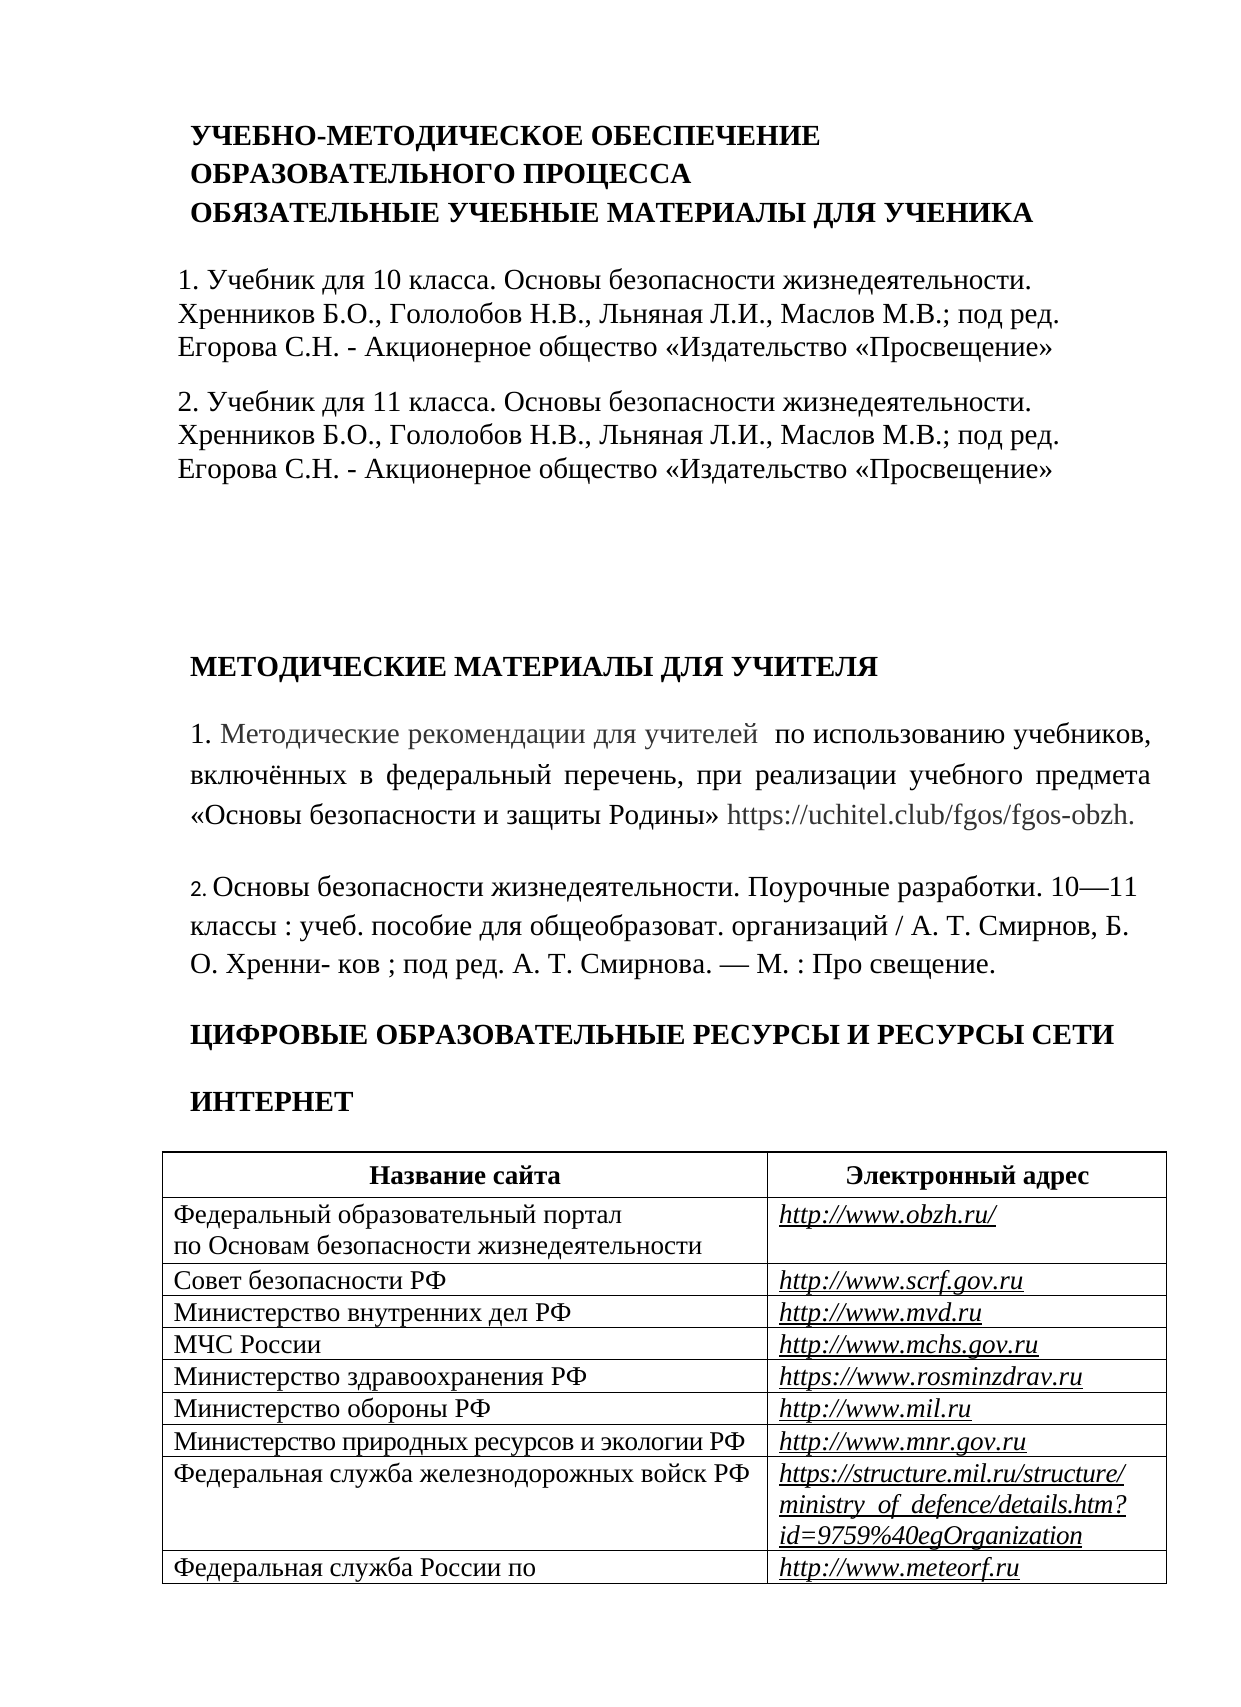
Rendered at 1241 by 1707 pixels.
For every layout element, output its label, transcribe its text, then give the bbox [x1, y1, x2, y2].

text 2. Учебник для 11 класса. Основы безопасности жизнедеятельности. Хренников Б.О., Гололобов Н.В., Льняная Л.И., Маслов М.В.; под ред. Егорова С.Н. - Акционерное общество «Издательство «Просвещение» [364, 384, 1152, 484]
text ЦИФРОВЫЕ ОБРАЗОВАТЕЛЬНЫЕ РЕСУРСЫ И РЕСУРСЫ СЕТИ ИНТЕРНЕТ [190, 1017, 1152, 1118]
table_cell https://www.rosminzdrav.ru [768, 1360, 1166, 1392]
text МЕТОДИЧЕСКИЕ МАТЕРИАЛЫ ДЛЯ УЧИТЕЛЯ [190, 649, 1152, 683]
table_cell Министерство внутренних дел РФ [163, 1296, 767, 1327]
table_cell http://www.mnr.gov.ru [768, 1425, 1166, 1456]
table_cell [163, 1551, 767, 1583]
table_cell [768, 1551, 1166, 1583]
text 1. Методические рекомендации для учителей по использованию учебников, включённых в федеральный перечень, при реализации учебного предмета «Основы безопасности и защиты Родины» https://uchitel.club/fgos/fgos-obzh. [190, 717, 1152, 831]
table_header Название сайта [163, 1153, 767, 1197]
table_cell Совет безопасности РФ [163, 1264, 767, 1295]
table_cell Министерство здравоохранения РФ [163, 1360, 767, 1392]
table_cell МЧС России [163, 1328, 767, 1359]
table_cell Министерство обороны РФ [163, 1393, 767, 1424]
table_cell Министерство природных ресурсов и экологии РФ [163, 1425, 767, 1456]
table_cell http://www.obzh.ru/ [768, 1198, 1166, 1263]
table_header Электронный адрес [768, 1153, 1166, 1197]
table_cell http://www.mil.ru [768, 1393, 1166, 1424]
text 1. Учебник для 10 класса. Основы безопасности жизнедеятельности. Хренников Б.О., Гололобов Н.В., Льняная Л.И., Маслов М.В.; под ред. Егорова С.Н. - Акционерное общество «Издательство «Просвещение» [364, 262, 1152, 363]
table_cell http://www.mchs.gov.ru [768, 1328, 1166, 1359]
table_cell http://www.mvd.ru [768, 1296, 1166, 1327]
text 2. Основы безопасности жизнедеятельности. Поурочные разработки. 10—11 классы : учеб. пособие для общеобразоват. организаций / А. Т. Смирнов, Б. О. Хренни- ков ; под ред. А. Т. Смирнова. — М. : Про свещение. [190, 869, 1152, 980]
text ОБЯЗАТЕЛЬНЫЕ УЧЕБНЫЕ МАТЕРИАЛЫ ДЛЯ УЧЕНИКА [190, 195, 1152, 229]
text УЧЕБНО-МЕТОДИЧЕСКОЕ ОБЕСПЕЧЕНИЕ ОБРАЗОВАТЕЛЬНОГО ПРОЦЕССА [190, 118, 1152, 190]
table_cell Федеральная служба железнодорожных войск РФ [163, 1457, 767, 1550]
table_cell Федеральный образовательный портал по Основам безопасности жизнедеятельности [163, 1198, 767, 1263]
table_cell https://structure.mil.ru/structure/ministry_of_defence/details.htm?id=9759%40egOrganization [768, 1457, 1166, 1550]
table_cell http://www.scrf.gov.ru [768, 1264, 1166, 1295]
